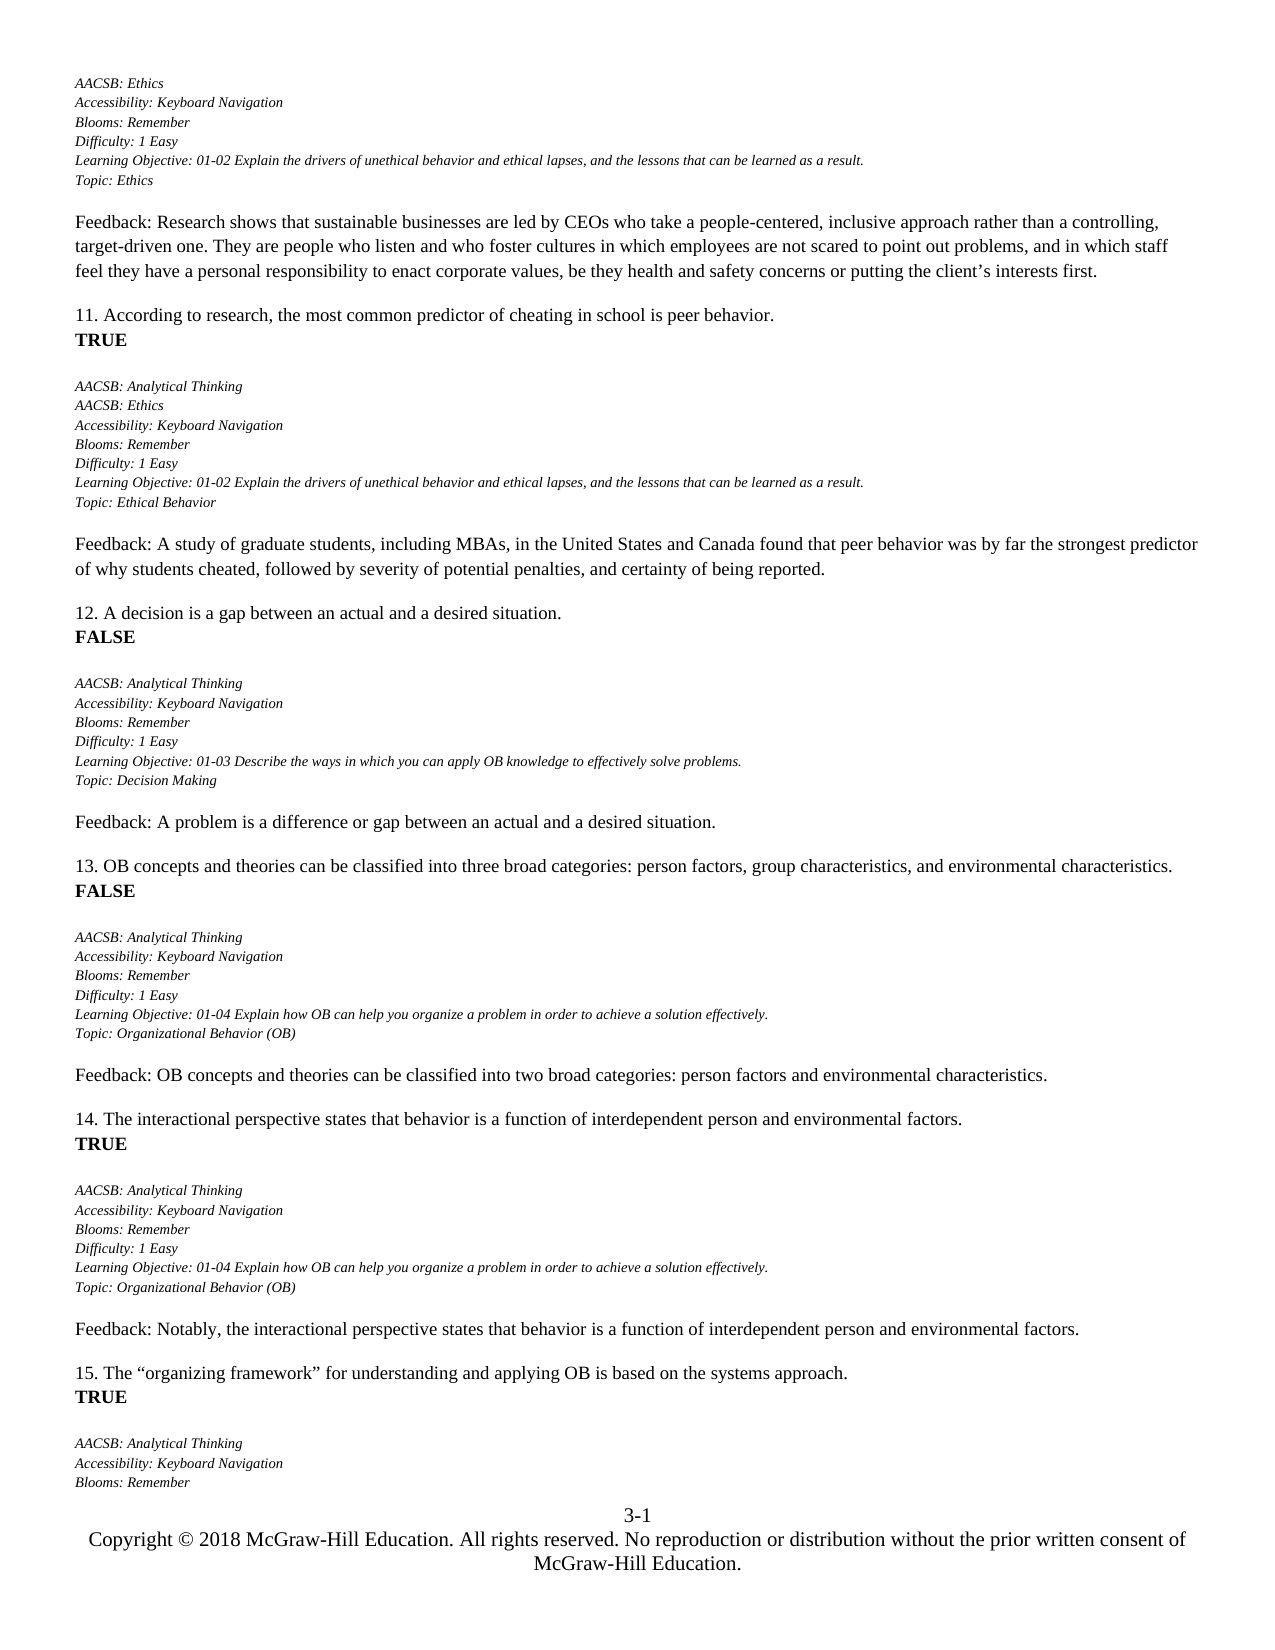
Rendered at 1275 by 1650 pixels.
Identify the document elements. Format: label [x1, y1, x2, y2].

text [75, 75, 1200, 1491]
